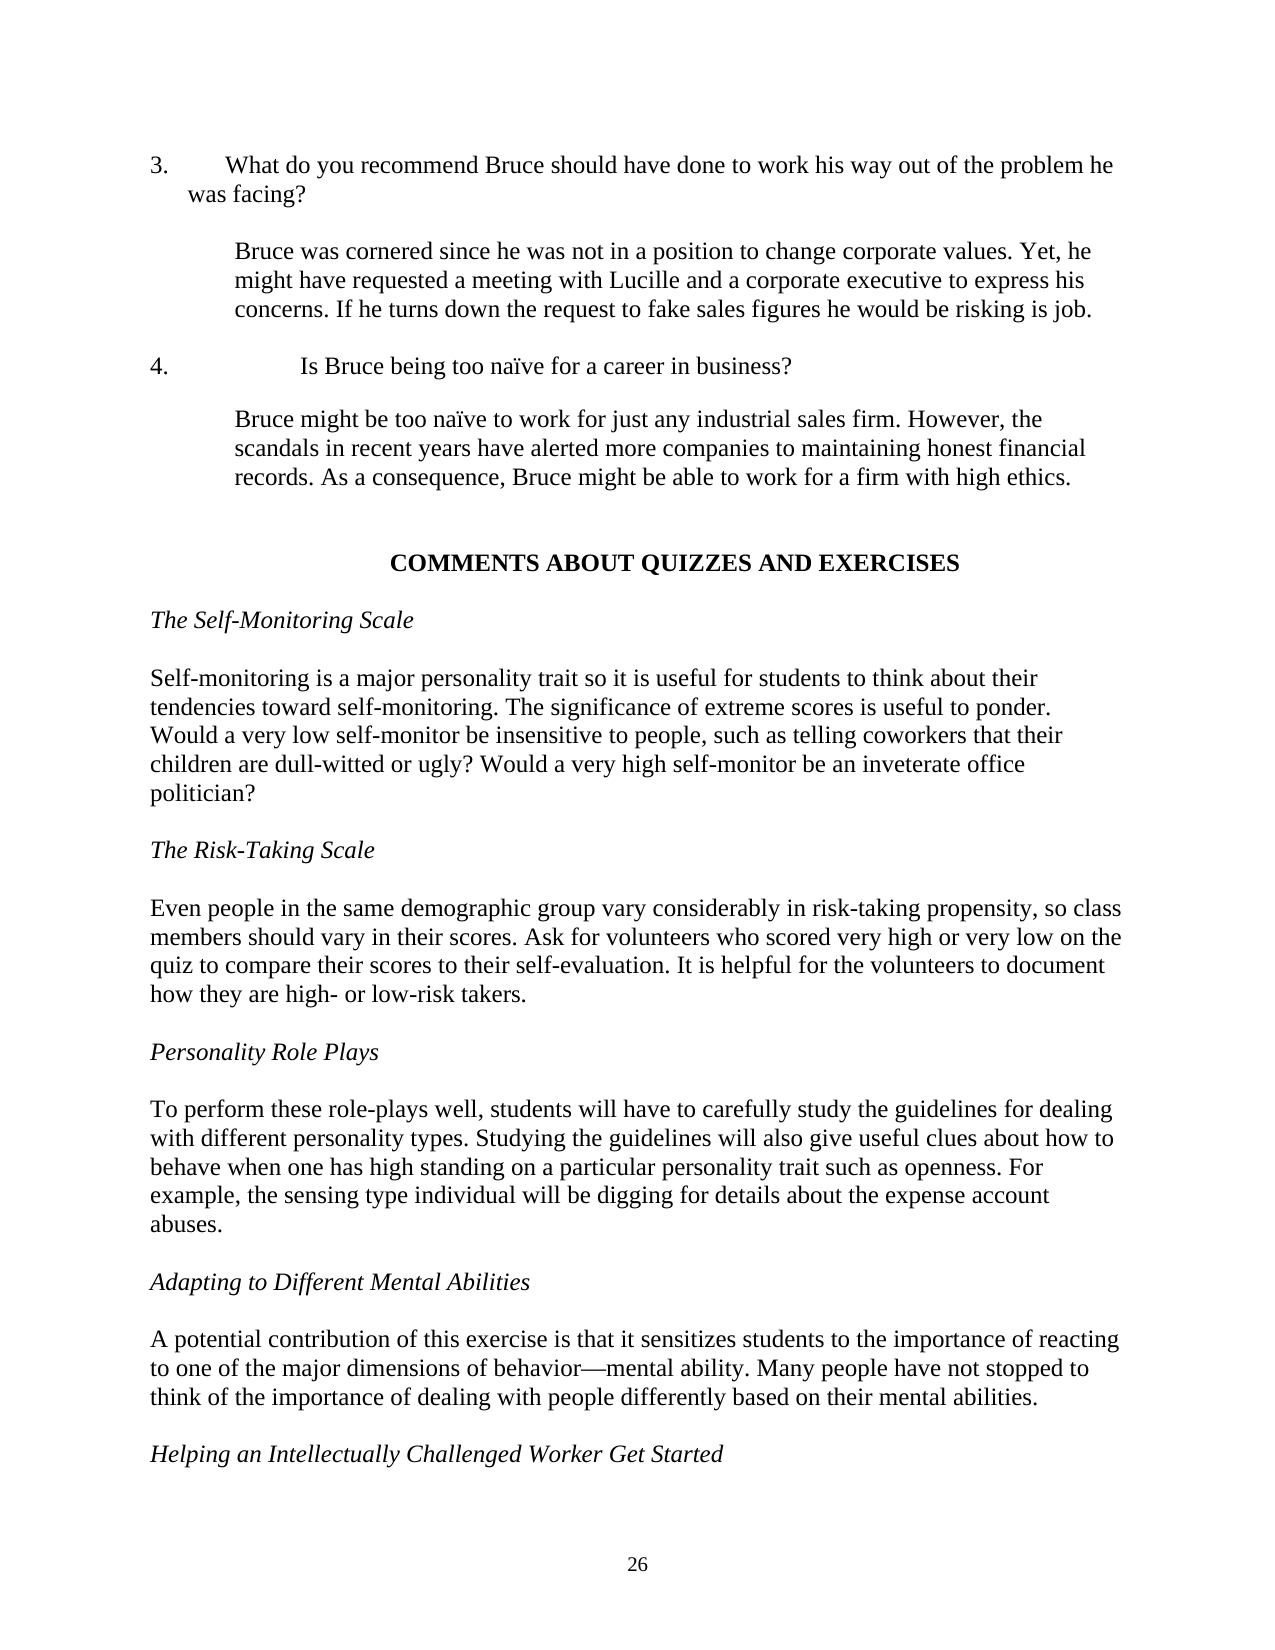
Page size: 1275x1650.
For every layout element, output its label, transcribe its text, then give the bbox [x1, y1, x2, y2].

text To perform these role-plays well, students will have to carefully study the guidelines for dealing with different personality types. Studying the guidelines will also give useful clues about how to behave when one has high standing on a particular personality trait such as openness. For example, the sensing type individual will be digging for details about the expense account abuses. [150, 1094, 1125, 1238]
text Even people in the same demographic group vary considerably in risk-taking propensity, so class members should vary in their scores. Ask for volunteers who scored very high or very low on the quiz to compare their scores to their self-evaluation. It is helpful for the volunteers to document how they are high- or low-risk takers. [150, 893, 1125, 1008]
text 3. What do you recommend Bruce should have done to work his way out of the problem he was facing? [150, 150, 1125, 207]
text Adapting to Different Mental Abilities [150, 1267, 1125, 1295]
text A potential contribution of this exercise is that it sensitizes students to the importance of reacting to one of the major dimensions of behavior—mental ability. Many people have not stopped to think of the importance of dealing with people differently based on their mental abilities. [150, 1324, 1125, 1410]
text Self-monitoring is a major personality trait so it is useful for students to think about their tendencies toward self-monitoring. The significance of extreme scores is useful to ponder. Would a very low self-monitor be insensitive to people, such as telling coworkers that their children are dull-witted or ugly? Would a very high self-monitor be an inveterate office politician? [150, 663, 1125, 807]
text Helping an Intellectually Challenged Worker Get Started [150, 1439, 1125, 1468]
text Personality Role Plays [150, 1037, 1125, 1065]
subtitle COMMENTS ABOUT QUIZZES AND EXERCISES [206, 548, 1125, 577]
text The Self-Monitoring Scale [150, 605, 1125, 634]
text The Risk-Taking Scale [150, 835, 1125, 864]
text 4. Is Bruce being too naïve for a career in business? [150, 351, 1125, 380]
text Bruce might be too naïve to work for just any industrial sales firm. However, the scandals in recent years have alerted more companies to maintaining honest financial records. As a consequence, Bruce might be able to work for a firm with high ethics. [234, 404, 1125, 490]
text Bruce was cornered since he was not in a position to change corporate values. Yet, he might have requested a meeting with Lucille and a corporate executive to express his concerns. If he turns down the request to fake sales figures he would be risking is job. [234, 236, 1125, 322]
